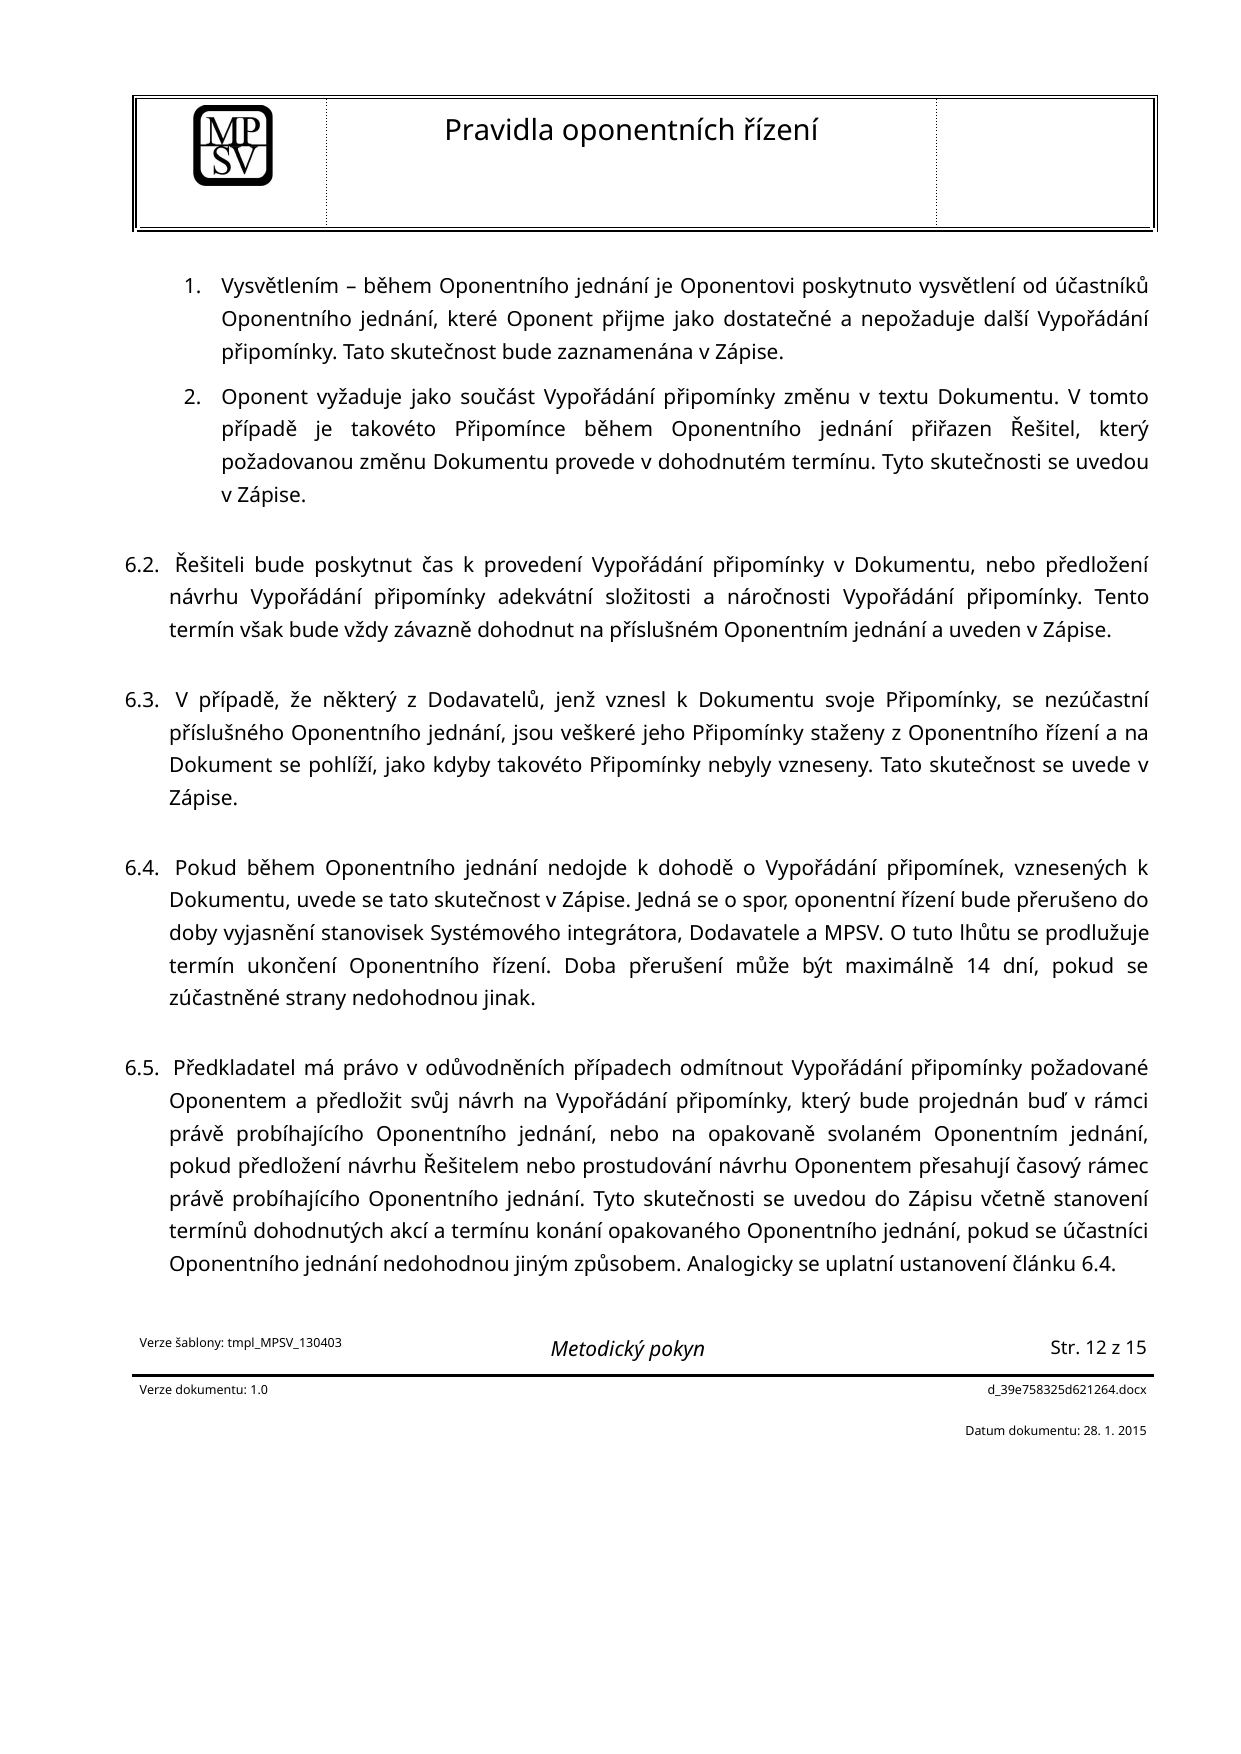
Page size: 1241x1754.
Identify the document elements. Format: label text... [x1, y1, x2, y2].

subtitle Předkladatel má právo v odůvodněních případech odmítnout Vypořádání připomínky požadované Oponentem a předložit svůj návrh na Vypořádání připomínky, který bude projednán buď v rámci právě probíhajícího Oponentního jednání, nebo na opakovaně svolaném Oponentním jednání, pokud předložení návrhu Řešitelem nebo prostudování návrhu Oponentem přesahují časový rámec právě probíhajícího Oponentního jednání. Tyto skutečnosti se uvedou do Zápisu včetně stanovení termínů dohodnutých akcí a termínu konání opakovaného Oponentního jednání, pokud se účastníci Oponentního jednání nedohodnou jiným způsobem. Analogicky se uplatní ustanovení článku 6.4. [124, 1053, 1150, 1278]
subtitle V případě, že některý z Dodavatelů, jenž vznesl k Dokumentu svoje Připomínky, se nezúčastní příslušného Oponentního jednání, jsou veškeré jeho Připomínky staženy z Oponentního řízení a na Dokument se pohlíží, jako kdyby takovéto Připomínky nebyly vzneseny. Tato skutečnost se uvede v Zápise. [124, 685, 1150, 811]
subtitle Oponent vyžaduje jako součást Vypořádání připomínky změnu v textu Dokumentu. V tomto případě je takovéto Připomínce během Oponentního jednání přiřazen Řešitel, který požadovanou změnu Dokumentu provede v dohodnutém termínu. Tyto skutečnosti se uvedou v Zápise. [184, 382, 1150, 508]
subtitle Pokud během Oponentního jednání nedojde k dohodě o Vypořádání připomínek, vznesených k Dokumentu, uvede se tato skutečnost v Zápise. Jedná se o spor, oponentní řízení bude přerušeno do doby vyjasnění stanovisek Systémového integrátora, Dodavatele a MPSV. O tuto lhůtu se prodlužuje termín ukončení Oponentního řízení. Doba přerušení může být maximálně 14 dní, pokud se zúčastněné strany nedohodnou jinak. [124, 853, 1150, 1012]
picture [193, 105, 273, 186]
subtitle Řešiteli bude poskytnut čas k provedení Vypořádání připomínky v Dokumentu, nebo předložení návrhu Vypořádání připomínky adekvátní složitosti a náročnosti Vypořádání připomínky. Tento termín však bude vždy závazně dohodnut na příslušném Oponentním jednání a uveden v Zápise. [124, 550, 1150, 643]
subtitle Vysvětlením – během Oponentního jednání je Oponentovi poskytnuto vysvětlení od účastníků Oponentního jednání, které Oponent přijme jako dostatečné a nepožaduje další Vypořádání připomínky. Tato skutečnost bude zaznamenána v Zápise. [184, 272, 1150, 365]
